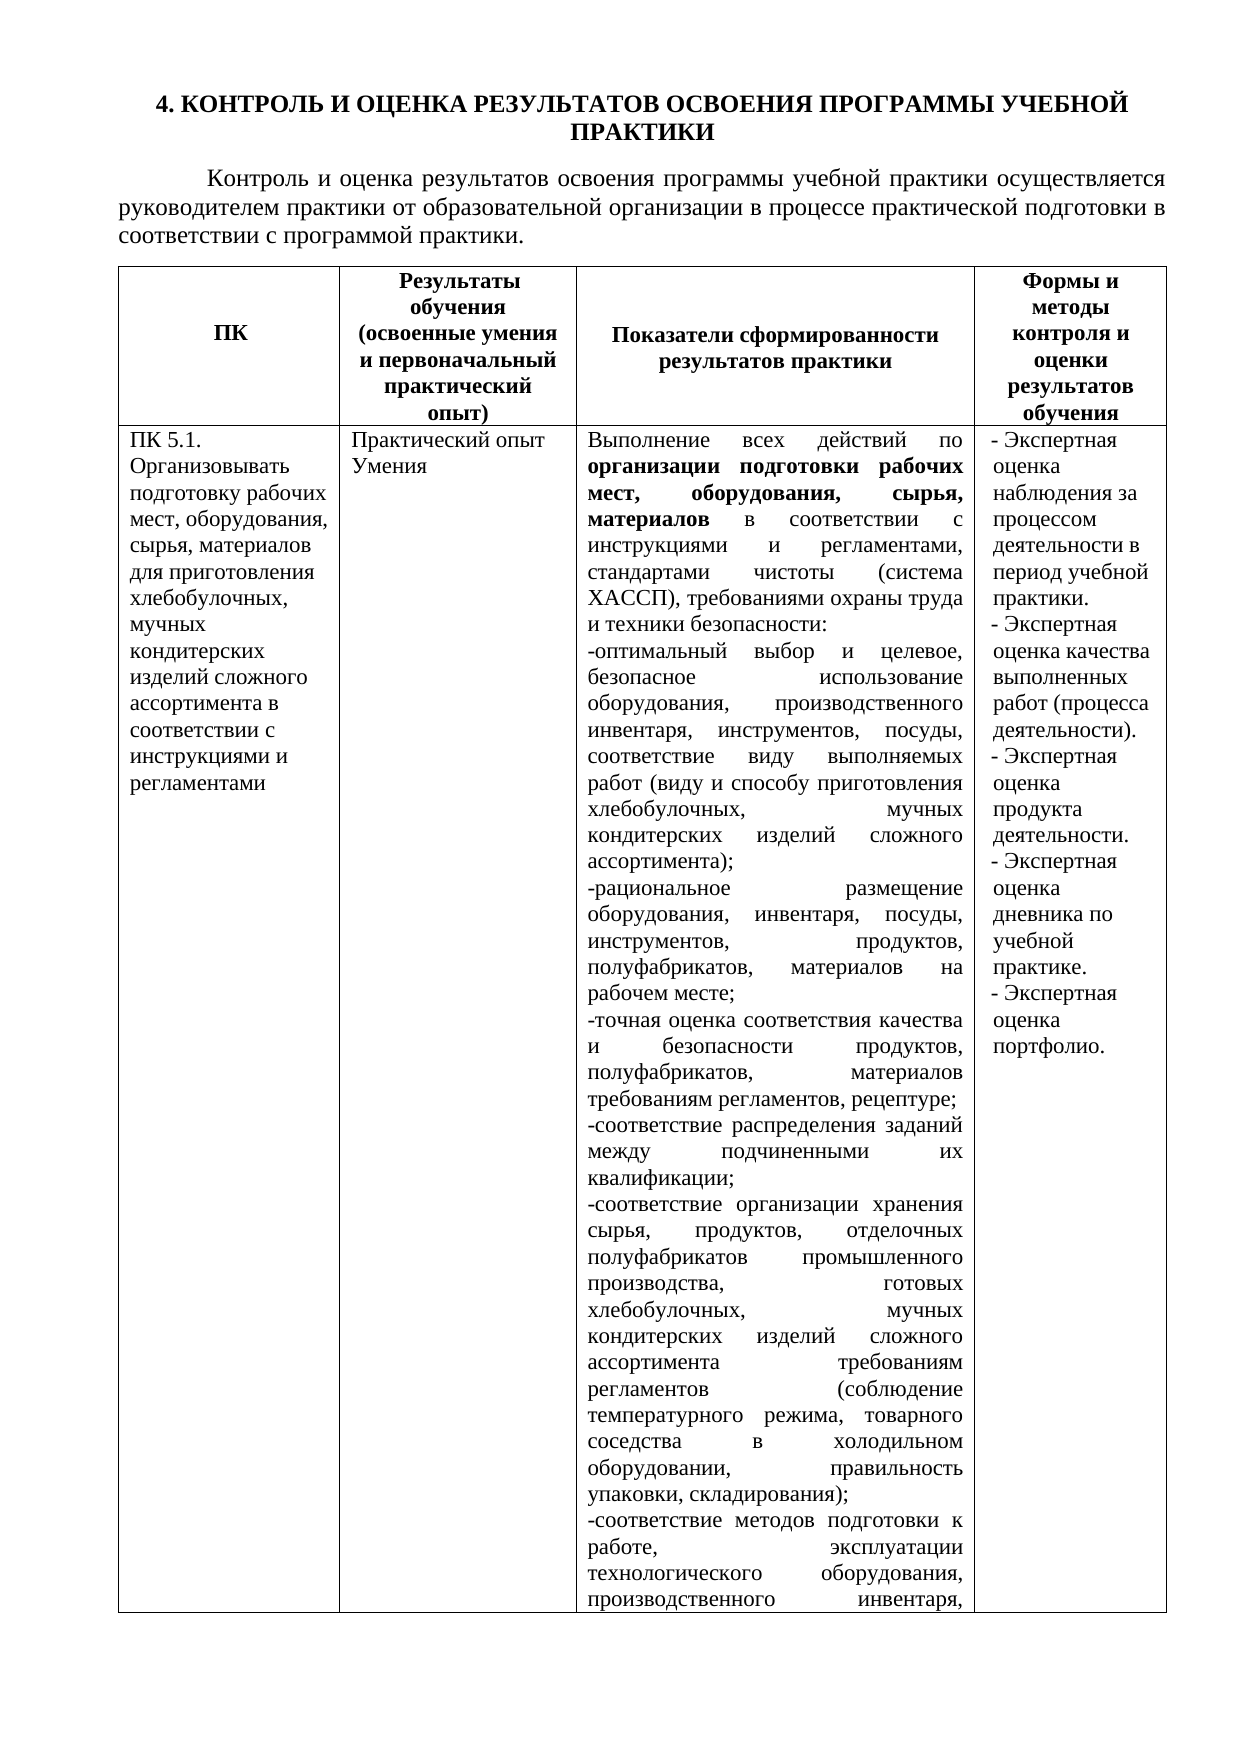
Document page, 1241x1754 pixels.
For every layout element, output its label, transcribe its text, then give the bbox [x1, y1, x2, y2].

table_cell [119, 426, 339, 1612]
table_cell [975, 426, 1166, 1612]
table_header Показатели сформированности результатов практики [577, 267, 974, 425]
text 4. КОНТРОЛЬ И ОЦЕНКА РЕЗУЛЬТАТОВ ОСВОЕНИЯ ПРОГРАММЫ УЧЕБНОЙ ПРАКТИКИ [118, 89, 1167, 146]
table_header ПК [119, 267, 339, 425]
text Контроль и оценка результатов освоения программы учебной практики осуществляется руководителем практики от образовательной организации в процессе практической подготовки в соответствии с программой практики. [118, 163, 1167, 249]
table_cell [340, 426, 576, 1612]
table_header Формы и методы контроля и оценки результатов обучения [975, 267, 1166, 425]
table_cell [577, 426, 974, 1612]
table_header Результаты обучения (освоенные умения и первоначальный практический опыт) [340, 267, 576, 425]
